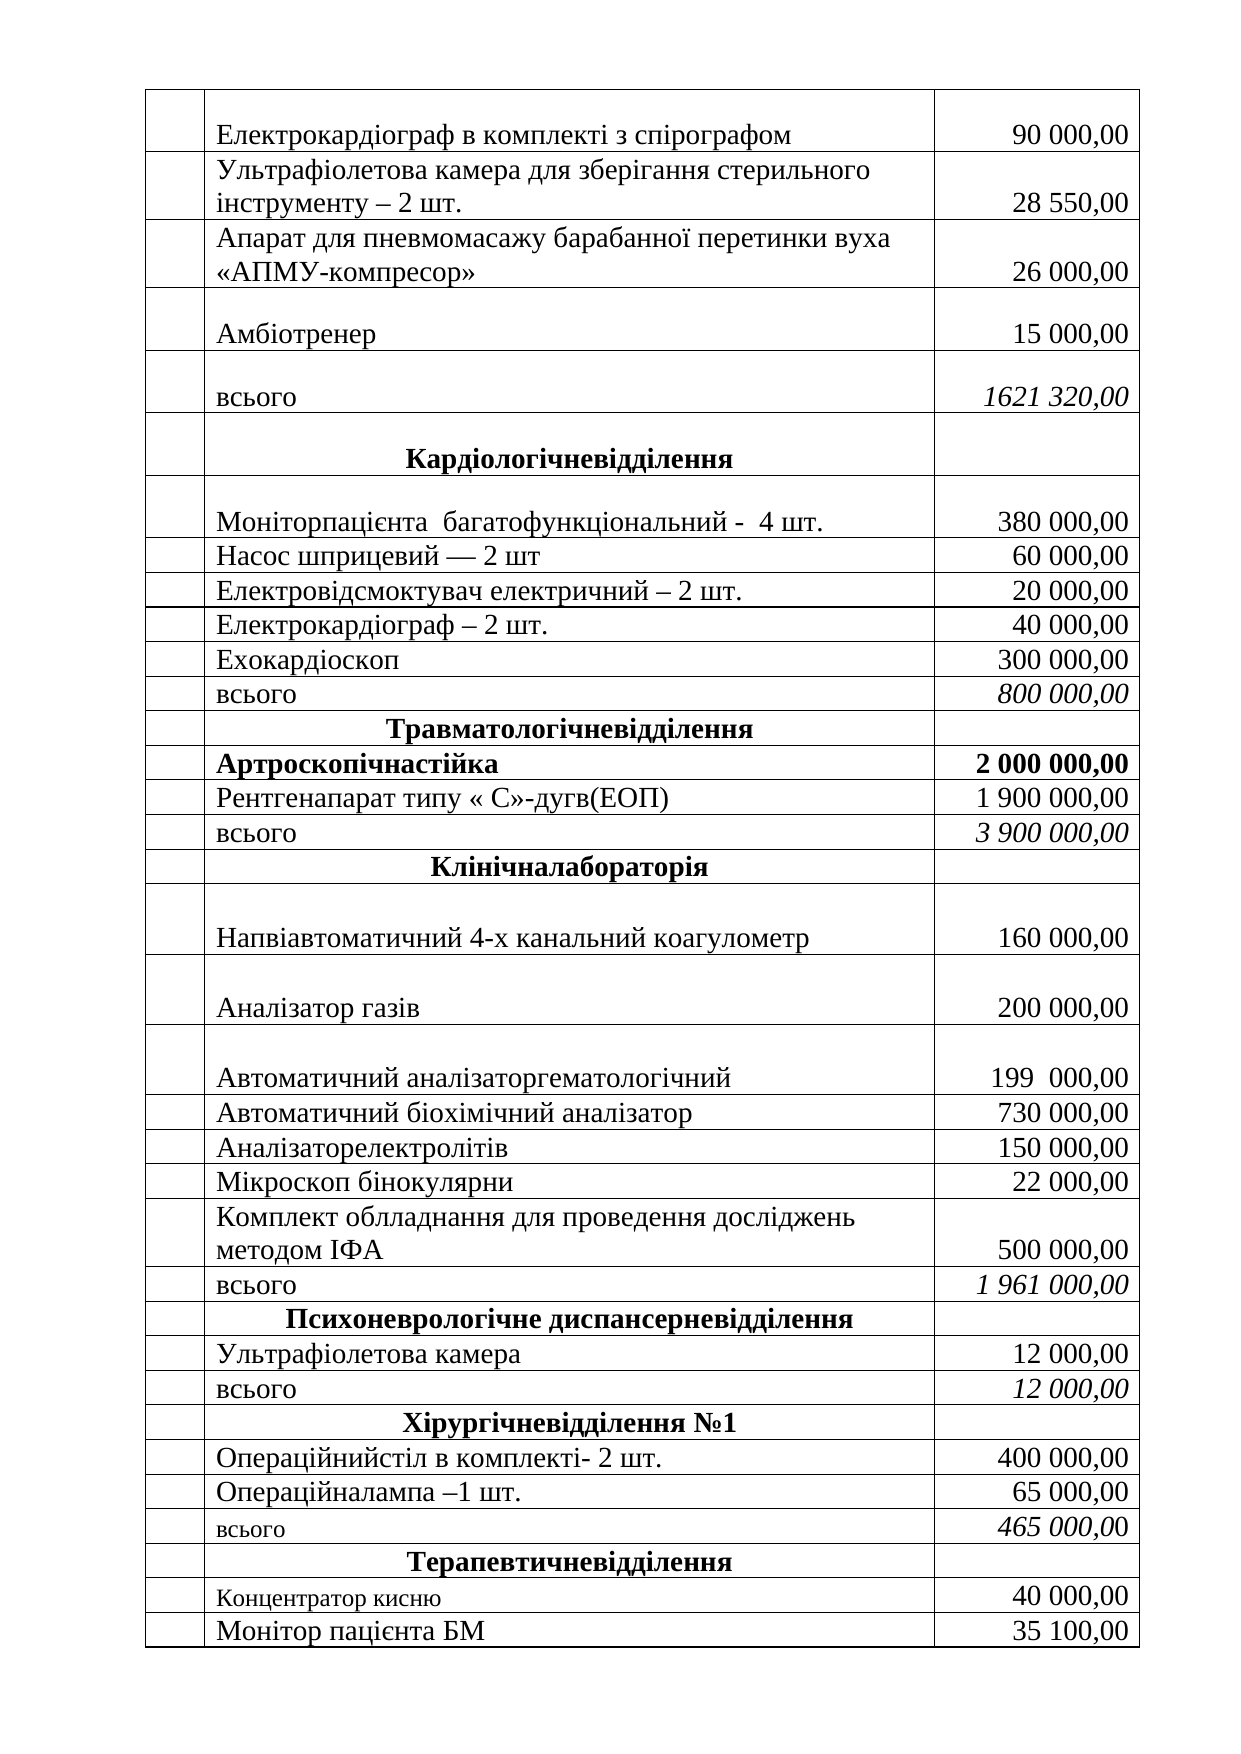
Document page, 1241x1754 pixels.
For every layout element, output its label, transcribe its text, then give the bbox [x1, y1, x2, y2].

table_cell 1 900 000,00 [935, 780, 1139, 814]
table_cell [146, 746, 204, 779]
table_cell [935, 711, 1139, 745]
table_cell 730 000,00 [935, 1095, 1139, 1129]
table_cell 40 000,00 [935, 1578, 1139, 1612]
table_cell 150 000,00 [935, 1130, 1139, 1163]
table_cell 12 000,00 [935, 1336, 1139, 1370]
table_cell [146, 850, 204, 883]
table_cell Ехокардіоскоп [205, 642, 934, 676]
table_cell [935, 1405, 1139, 1439]
table_cell [146, 1095, 204, 1129]
table_cell Концентратор кисню [205, 1578, 934, 1612]
table_cell Монітор пацієнта БМ [205, 1613, 934, 1646]
table_cell [146, 1130, 204, 1163]
table_cell [146, 413, 204, 475]
table_cell 65 000,00 [935, 1475, 1139, 1508]
table_cell [935, 1302, 1139, 1335]
table_cell Автоматичний біохімічний аналізатор [205, 1095, 934, 1129]
table_cell [935, 413, 1139, 475]
table_cell Напвіавтоматичний 4-х канальний коагулометр [205, 884, 934, 953]
table_cell [146, 1475, 204, 1508]
table_cell [146, 1613, 204, 1646]
table_cell [146, 1199, 204, 1266]
table_cell [146, 642, 204, 676]
table_cell 40 000,00 [935, 608, 1139, 641]
table_cell Операційналампа –1 шт. [205, 1475, 934, 1508]
table_cell Ультрафіолетова камера [205, 1336, 934, 1370]
table_cell всього [205, 1267, 934, 1301]
table_cell 400 000,00 [935, 1440, 1139, 1473]
table_cell [146, 711, 204, 745]
table_cell [146, 351, 204, 412]
table_cell [146, 1509, 204, 1543]
table_cell [146, 815, 204, 848]
table_cell Психоневрологічне диспансерневідділення [205, 1302, 934, 1335]
table_cell Електрокардіограф в комплекті з спірографом [205, 90, 934, 151]
table_cell 160 000,00 [935, 884, 1139, 953]
table_cell Апарат для пневмомасажу барабанної перетинки вуха «АПМУ-компресор» [205, 220, 934, 287]
table_cell [146, 288, 204, 350]
table_cell всього [205, 677, 934, 710]
table_cell Рентгенапарат типу « С»-дугв(ЕОП) [205, 780, 934, 814]
table_cell [146, 1371, 204, 1404]
table_cell [146, 780, 204, 814]
table_cell Ультрафіолетова камера для зберігання стерильного інструменту – 2 шт. [205, 152, 934, 219]
table_cell [146, 1336, 204, 1370]
table_cell Автоматичний аналізаторгематологічний [205, 1025, 934, 1094]
table_cell всього [205, 1371, 934, 1404]
table_cell [146, 1405, 204, 1439]
table_cell [146, 884, 204, 953]
table_cell Кардіологічневідділення [205, 413, 934, 475]
table_cell [935, 1544, 1139, 1577]
table_cell Клінічналабораторія [205, 850, 934, 883]
table_cell [146, 220, 204, 287]
table_cell всього [205, 351, 934, 412]
table_cell [146, 1302, 204, 1335]
table_cell 26 000,00 [935, 220, 1139, 287]
table_cell Електрокардіограф – 2 шт. [205, 608, 934, 641]
table_cell 15 000,00 [935, 288, 1139, 350]
table_cell 2 000 000,00 [935, 746, 1139, 779]
table_cell 199 000,00 [935, 1025, 1139, 1094]
table_cell 22 000,00 [935, 1164, 1139, 1198]
table_cell 800 000,00 [935, 677, 1139, 710]
table_cell 300 000,00 [935, 642, 1139, 676]
table_cell [146, 1440, 204, 1473]
table_cell [146, 1267, 204, 1301]
table_cell [146, 1578, 204, 1612]
table_cell [146, 677, 204, 710]
table_cell 35 100,00 [935, 1613, 1139, 1646]
table_cell 1 961 000,00 [935, 1267, 1139, 1301]
table_cell 60 000,00 [935, 538, 1139, 572]
table_cell Насос шприцевий — 2 шт [205, 538, 934, 572]
table_cell 465 000,00 [935, 1509, 1139, 1543]
table_cell 200 000,00 [935, 955, 1139, 1024]
table_cell [146, 538, 204, 572]
table_cell [146, 1164, 204, 1198]
table_cell [935, 850, 1139, 883]
table_cell 90 000,00 [935, 90, 1139, 151]
table_cell всього [205, 1509, 934, 1543]
table_cell Електровідсмоктувач електричний – 2 шт. [205, 573, 934, 606]
table_cell 12 000,00 [935, 1371, 1139, 1404]
table_cell Амбіотренер [205, 288, 934, 350]
table_cell [146, 1025, 204, 1094]
table_cell Операційнийстіл в комплекті- 2 шт. [205, 1440, 934, 1473]
table_cell 3 900 000,00 [935, 815, 1139, 848]
table_cell 1621 320,00 [935, 351, 1139, 412]
table_cell 20 000,00 [935, 573, 1139, 606]
table_cell Хірургічневідділення №1 [205, 1405, 934, 1439]
table_cell 28 550,00 [935, 152, 1139, 219]
table_cell [146, 90, 204, 151]
table_cell [146, 152, 204, 219]
table_cell Комплект облладнання для проведення досліджень методом ІФА [205, 1199, 934, 1266]
table_cell Терапевтичневідділення [205, 1544, 934, 1577]
table_cell Аналізаторелектролітів [205, 1130, 934, 1163]
table_cell Мікроскоп бінокулярни [205, 1164, 934, 1198]
table_cell Травматологічневідділення [205, 711, 934, 745]
table_cell [146, 955, 204, 1024]
table_cell Артроскопічнастійка [205, 746, 934, 779]
table_cell [146, 1544, 204, 1577]
table_cell [146, 573, 204, 606]
table_cell всього [205, 815, 934, 848]
table_cell [146, 608, 204, 641]
table_cell [146, 476, 204, 537]
table_cell 380 000,00 [935, 476, 1139, 537]
table_cell 500 000,00 [935, 1199, 1139, 1266]
table_cell Аналізатор газів [205, 955, 934, 1024]
table_cell Моніторпацієнта багатофункціональний - 4 шт. [205, 476, 934, 537]
